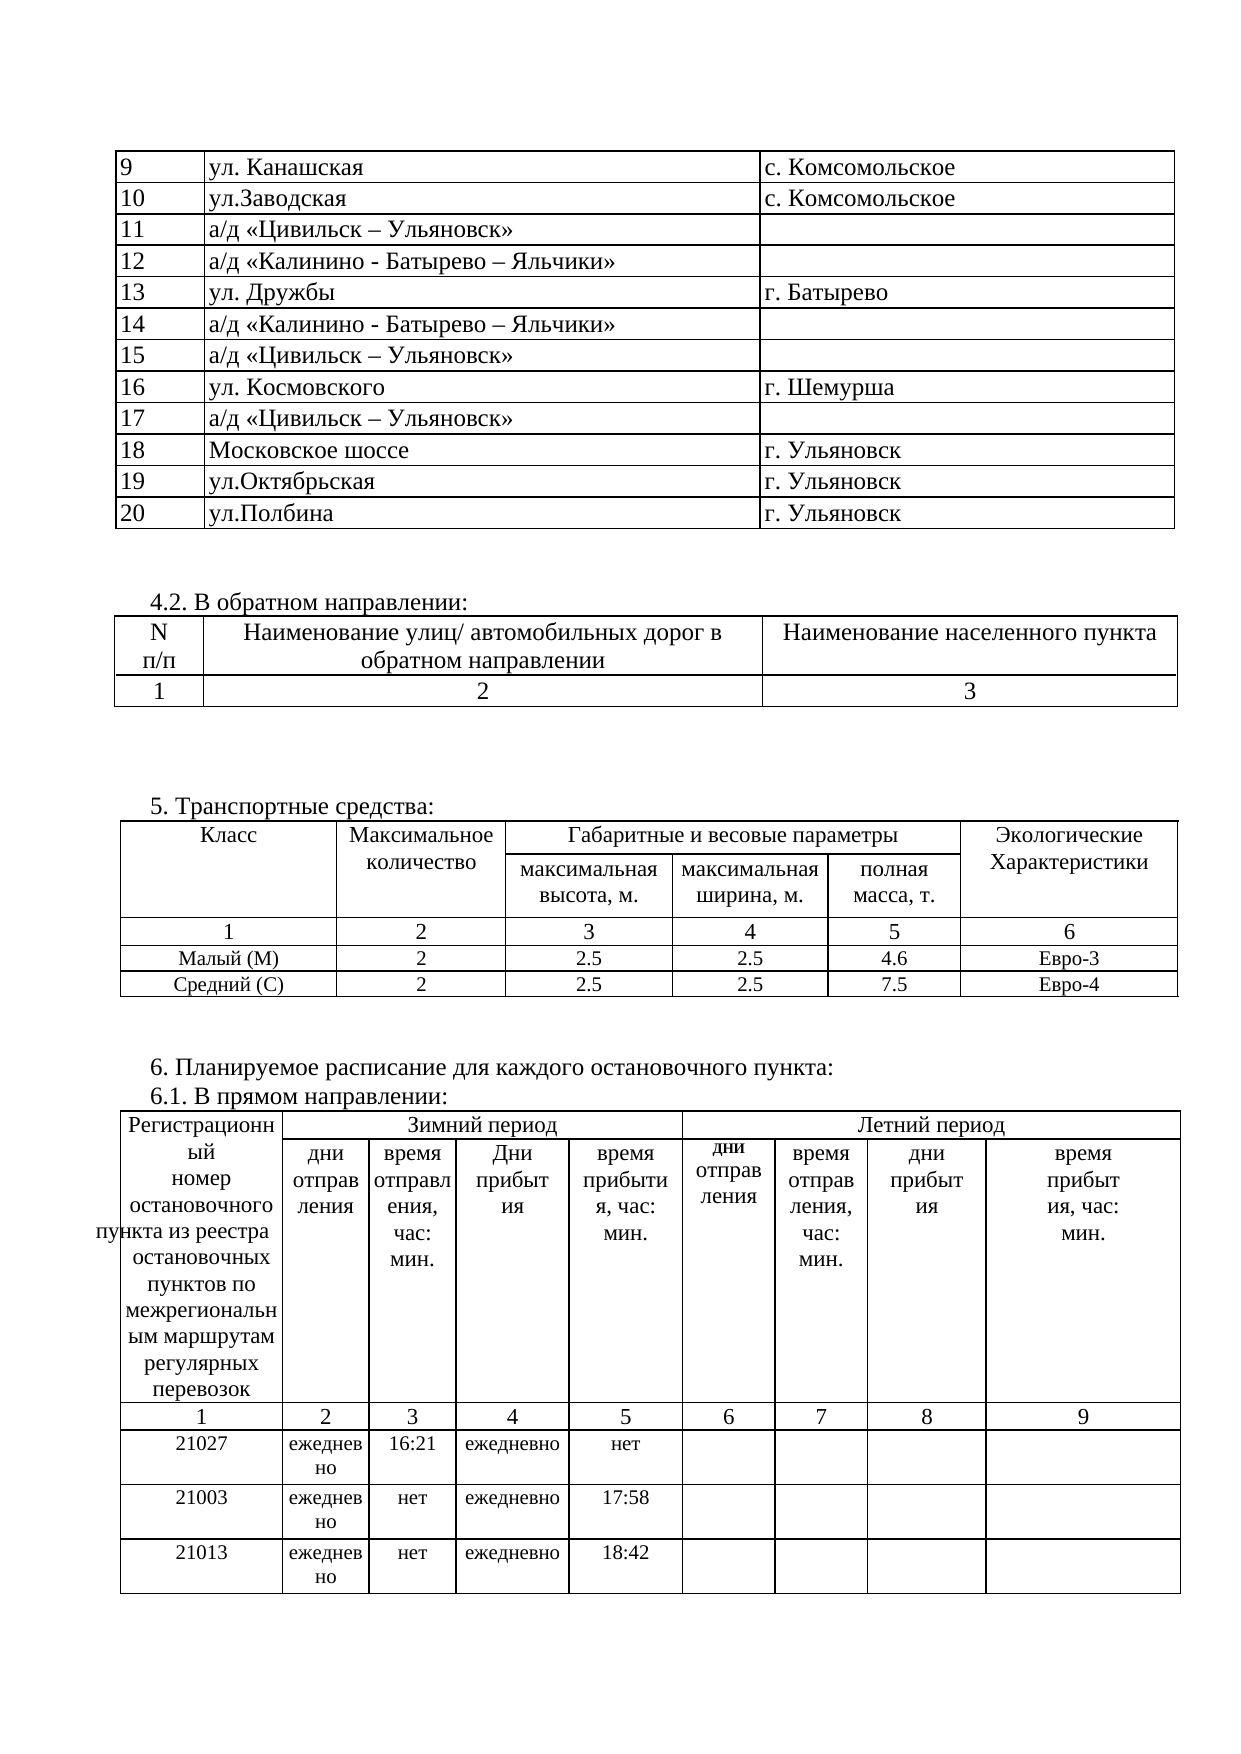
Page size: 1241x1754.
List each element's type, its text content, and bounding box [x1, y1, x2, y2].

table_cell а/д «Цивильск – Ульяновск» [205, 215, 759, 244]
table_header Класс [121, 822, 336, 917]
table_cell 5 [829, 918, 960, 944]
table_header Габаритные и весовые параметры [506, 822, 960, 853]
table_cell 2.5 [506, 972, 672, 996]
table_cell ежедневно [283, 1431, 368, 1484]
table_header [121, 1112, 282, 1401]
table_cell ДНИ отправ ления [683, 1140, 774, 1401]
table_cell 13 [117, 277, 204, 307]
table_cell время отправл ения, час: мин. [370, 1140, 455, 1401]
table_header Наименование улиц/ автомобильных дорог в обратном направлении [204, 617, 762, 674]
table_cell [776, 1540, 867, 1592]
table_cell [987, 1540, 1180, 1592]
table_cell с. Комсомольское [761, 183, 1174, 213]
table_cell полная масса, т. [829, 855, 960, 917]
table_cell 9 [987, 1403, 1180, 1429]
table_cell 17:58 [570, 1485, 682, 1538]
table_cell нет [570, 1431, 682, 1484]
table_cell время отправ ления, час: мин. [776, 1140, 867, 1401]
table_cell [683, 1431, 774, 1484]
table_cell 7 [776, 1403, 867, 1429]
table_cell 8 [868, 1403, 985, 1429]
table_cell а/д «Цивильск – Ульяновск» [205, 340, 759, 370]
table_cell 16 [117, 372, 204, 402]
table_cell 2 [337, 946, 505, 970]
table_cell а/д «Калинино - Батырево – Яльчики» [205, 246, 759, 276]
table_cell с. Комсомольское [761, 152, 1174, 181]
table_header Максимальное количество [337, 822, 505, 917]
table_cell [683, 1485, 774, 1538]
table_cell [761, 403, 1174, 433]
table_cell время прибыт ия, час: мин. [987, 1140, 1180, 1401]
table_cell 16:21 [370, 1431, 455, 1484]
table_cell г. Ульяновск [761, 498, 1174, 527]
table_cell 6 [961, 918, 1177, 944]
table_cell 21027 [121, 1431, 282, 1484]
table_cell ул. Дружбы [205, 277, 759, 307]
table_header Наименование населенного пункта [763, 617, 1177, 674]
table_header Зимний период [283, 1112, 682, 1138]
table_cell ежедневно [457, 1540, 568, 1592]
table_cell [868, 1431, 985, 1484]
table_cell 2.5 [673, 946, 827, 970]
table_cell 2.5 [506, 946, 672, 970]
table_cell г. Ульяновск [761, 466, 1174, 496]
table_cell а/д «Калинино - Батырево – Яльчики» [205, 309, 759, 339]
table_cell 14 [117, 309, 204, 339]
table_cell дни прибыт ия [868, 1140, 985, 1401]
table_cell [683, 1540, 774, 1592]
table_header Экологические Характеристики [961, 822, 1177, 917]
table_cell ежедневно [283, 1485, 368, 1538]
table_header Летний период [683, 1112, 1180, 1138]
table_cell 1 [121, 918, 336, 944]
table_cell [761, 246, 1174, 276]
table_cell Дни прибыт ия [457, 1140, 568, 1401]
table_cell [987, 1431, 1180, 1484]
table_cell ул.Полбина [205, 498, 759, 527]
table_cell 1 [115, 675, 203, 706]
table_cell [776, 1431, 867, 1484]
table_cell время прибыти я, час: мин. [570, 1140, 682, 1401]
table_cell 12 [117, 246, 204, 276]
table_cell 21013 [121, 1540, 282, 1592]
table_cell 2.5 [673, 972, 827, 996]
table_cell дни отправ ления [283, 1140, 368, 1401]
table_cell [868, 1540, 985, 1592]
table_cell 10 [117, 183, 204, 213]
table_cell Средний (С) [121, 972, 336, 996]
table_cell 20 [117, 498, 204, 527]
table_cell Евро-3 [961, 946, 1177, 970]
table_cell [761, 309, 1174, 339]
table_cell 3 [370, 1403, 455, 1429]
text 6. Планируемое расписание для каждого остановочного пункта: [150, 1052, 1090, 1081]
table_cell 2 [283, 1403, 368, 1429]
table_cell 18:42 [570, 1540, 682, 1592]
table_cell 7.5 [829, 972, 960, 996]
table_cell г. Шемурша [761, 372, 1174, 402]
table_cell ул.Заводская [205, 183, 759, 213]
table_cell 6 [683, 1403, 774, 1429]
table_cell 4 [673, 918, 827, 944]
table_cell максимальная высота, м. [506, 855, 672, 917]
table_cell ежедневно [283, 1540, 368, 1592]
table_cell 11 [117, 215, 204, 244]
table_cell 21003 [121, 1485, 282, 1538]
table_cell 3 [506, 918, 672, 944]
table_cell нет [370, 1485, 455, 1538]
table_cell Евро-4 [961, 972, 1177, 996]
table_cell а/д «Цивильск – Ульяновск» [205, 403, 759, 433]
table_cell 5 [570, 1403, 682, 1429]
table_cell ежедневно [457, 1485, 568, 1538]
table_cell 15 [117, 340, 204, 370]
table_cell Малый (М) [121, 946, 336, 970]
table_cell ул. Канашская [205, 152, 759, 181]
table_cell нет [370, 1540, 455, 1592]
table_cell 19 [117, 466, 204, 496]
table_cell г. Ульяновск [761, 435, 1174, 464]
text 6.1. В прямом направлении: [150, 1081, 1090, 1110]
table_cell ул.Октябрьская [205, 466, 759, 496]
table_cell 2 [337, 918, 505, 944]
table_cell [987, 1485, 1180, 1538]
table_cell г. Батырево [761, 277, 1174, 307]
text 5. Транспортные средства: [150, 791, 1090, 820]
table_cell 2 [337, 972, 505, 996]
table_cell 9 [117, 152, 204, 181]
table_cell 3 [763, 674, 1177, 706]
text 4.2. В обратном направлении: [150, 587, 1090, 615]
table_cell Московское шоссе [205, 435, 759, 464]
table_cell 2 [204, 676, 762, 706]
table_cell 18 [117, 435, 204, 464]
table_cell [761, 215, 1174, 244]
table_cell 17 [117, 403, 204, 433]
table_cell 1 [121, 1403, 282, 1429]
table_cell ул. Космовского [205, 372, 759, 402]
table_cell 4 [457, 1403, 568, 1429]
table_cell максимальная ширина, м. [673, 855, 827, 917]
table_cell 4.6 [829, 946, 960, 970]
table_cell [761, 340, 1174, 370]
table_header N п/п [115, 617, 203, 674]
table_cell [868, 1485, 985, 1538]
table_cell [776, 1485, 867, 1538]
table_cell ежедневно [457, 1431, 568, 1484]
